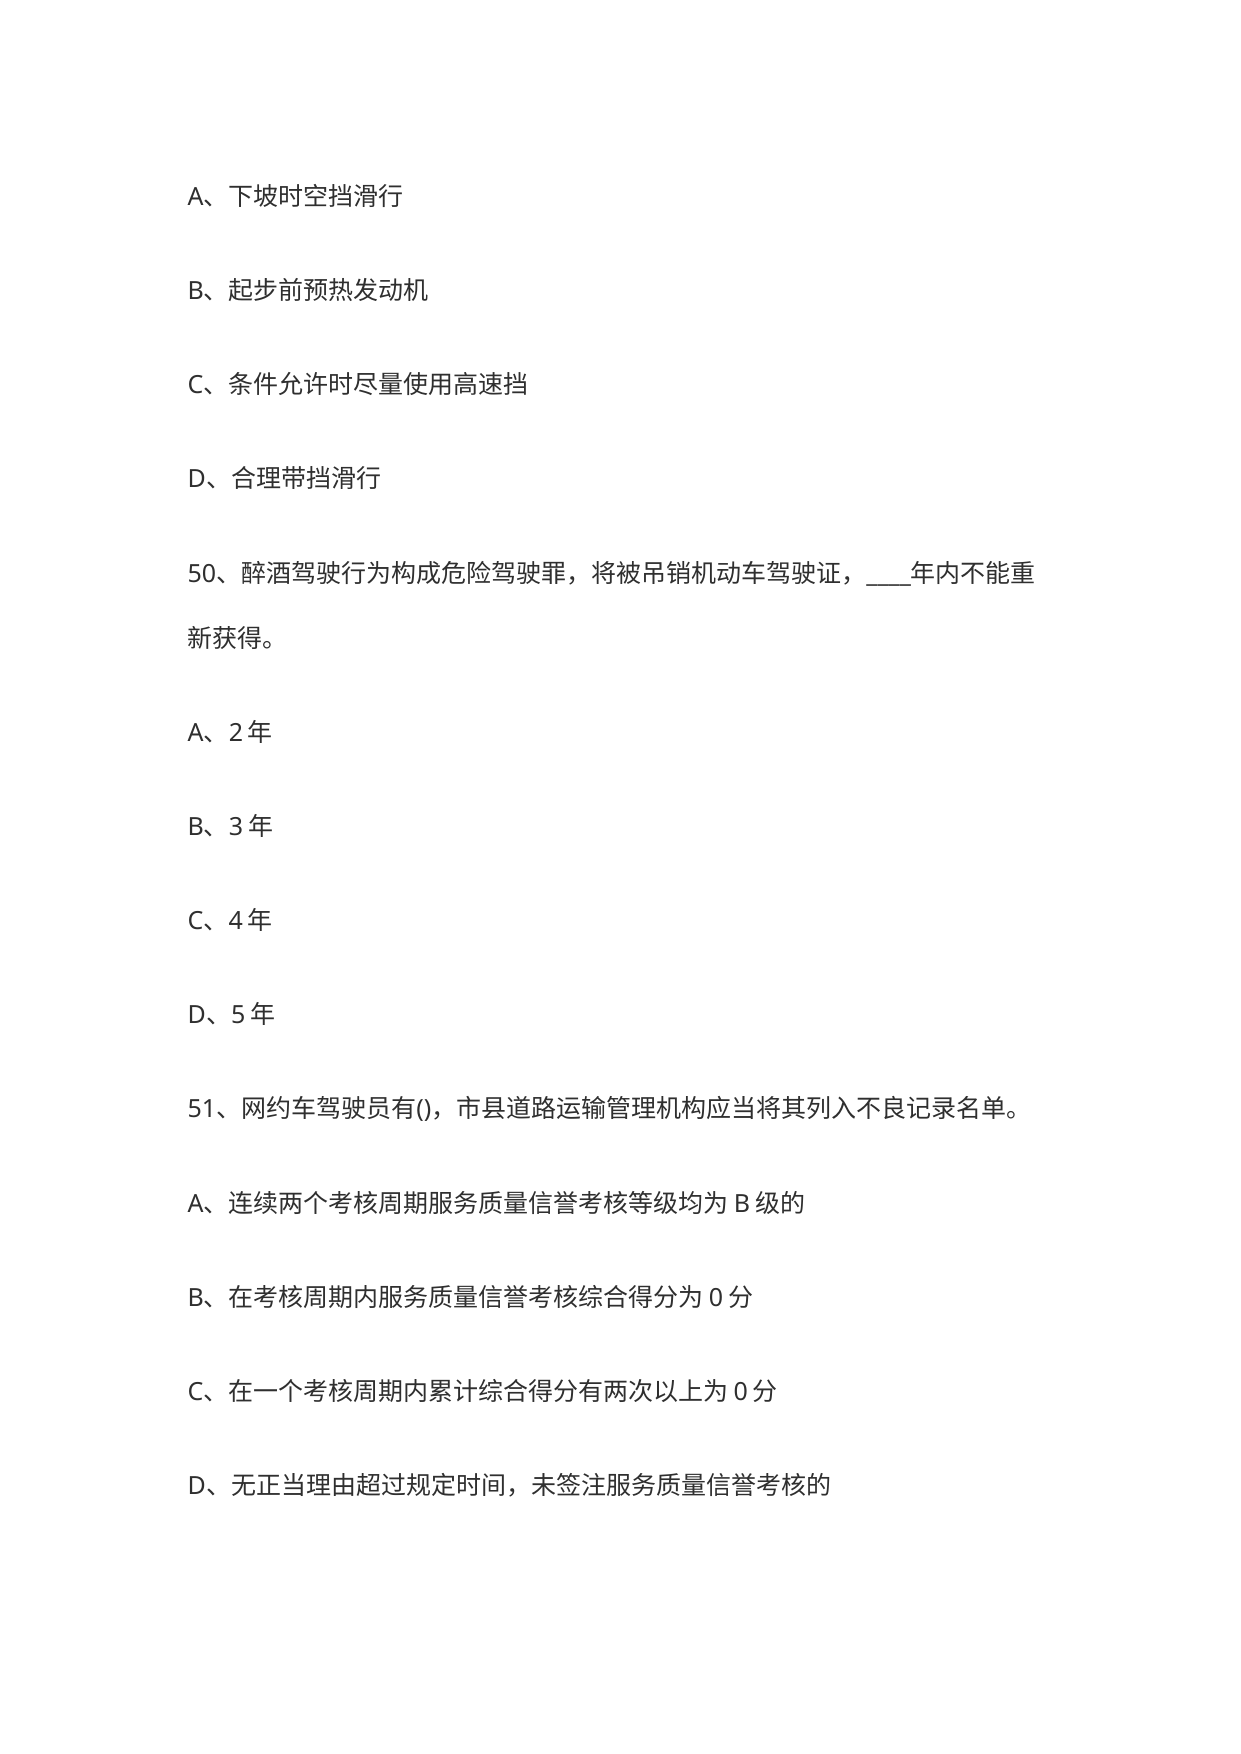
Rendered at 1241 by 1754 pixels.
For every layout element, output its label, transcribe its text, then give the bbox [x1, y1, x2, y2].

text C、条件允许时尽量使用高速挡 [187, 350, 1053, 415]
text 50、醉酒驾驶行为构成危险驾驶罪，将被吊销机动车驾驶证，____年内不能重新获得。 [187, 539, 1053, 669]
text A、下坡时空挡滑行 [187, 162, 1053, 227]
text A、2年 [187, 698, 1053, 763]
text D、无正当理由超过规定时间，未签注服务质量信誉考核的 [187, 1451, 1053, 1516]
text B、3年 [187, 792, 1053, 857]
text D、合理带挡滑行 [187, 444, 1053, 509]
text B、起步前预热发动机 [187, 256, 1053, 321]
text A、连续两个考核周期服务质量信誉考核等级均为B级的 [187, 1169, 1053, 1234]
text 51、网约车驾驶员有()，市县道路运输管理机构应当将其列入不良记录名单。 [187, 1074, 1053, 1139]
text C、在一个考核周期内累计综合得分有两次以上为0分 [187, 1357, 1053, 1422]
text D、5年 [187, 980, 1053, 1045]
text B、在考核周期内服务质量信誉考核综合得分为0分 [187, 1263, 1053, 1328]
text C、4年 [187, 886, 1053, 951]
